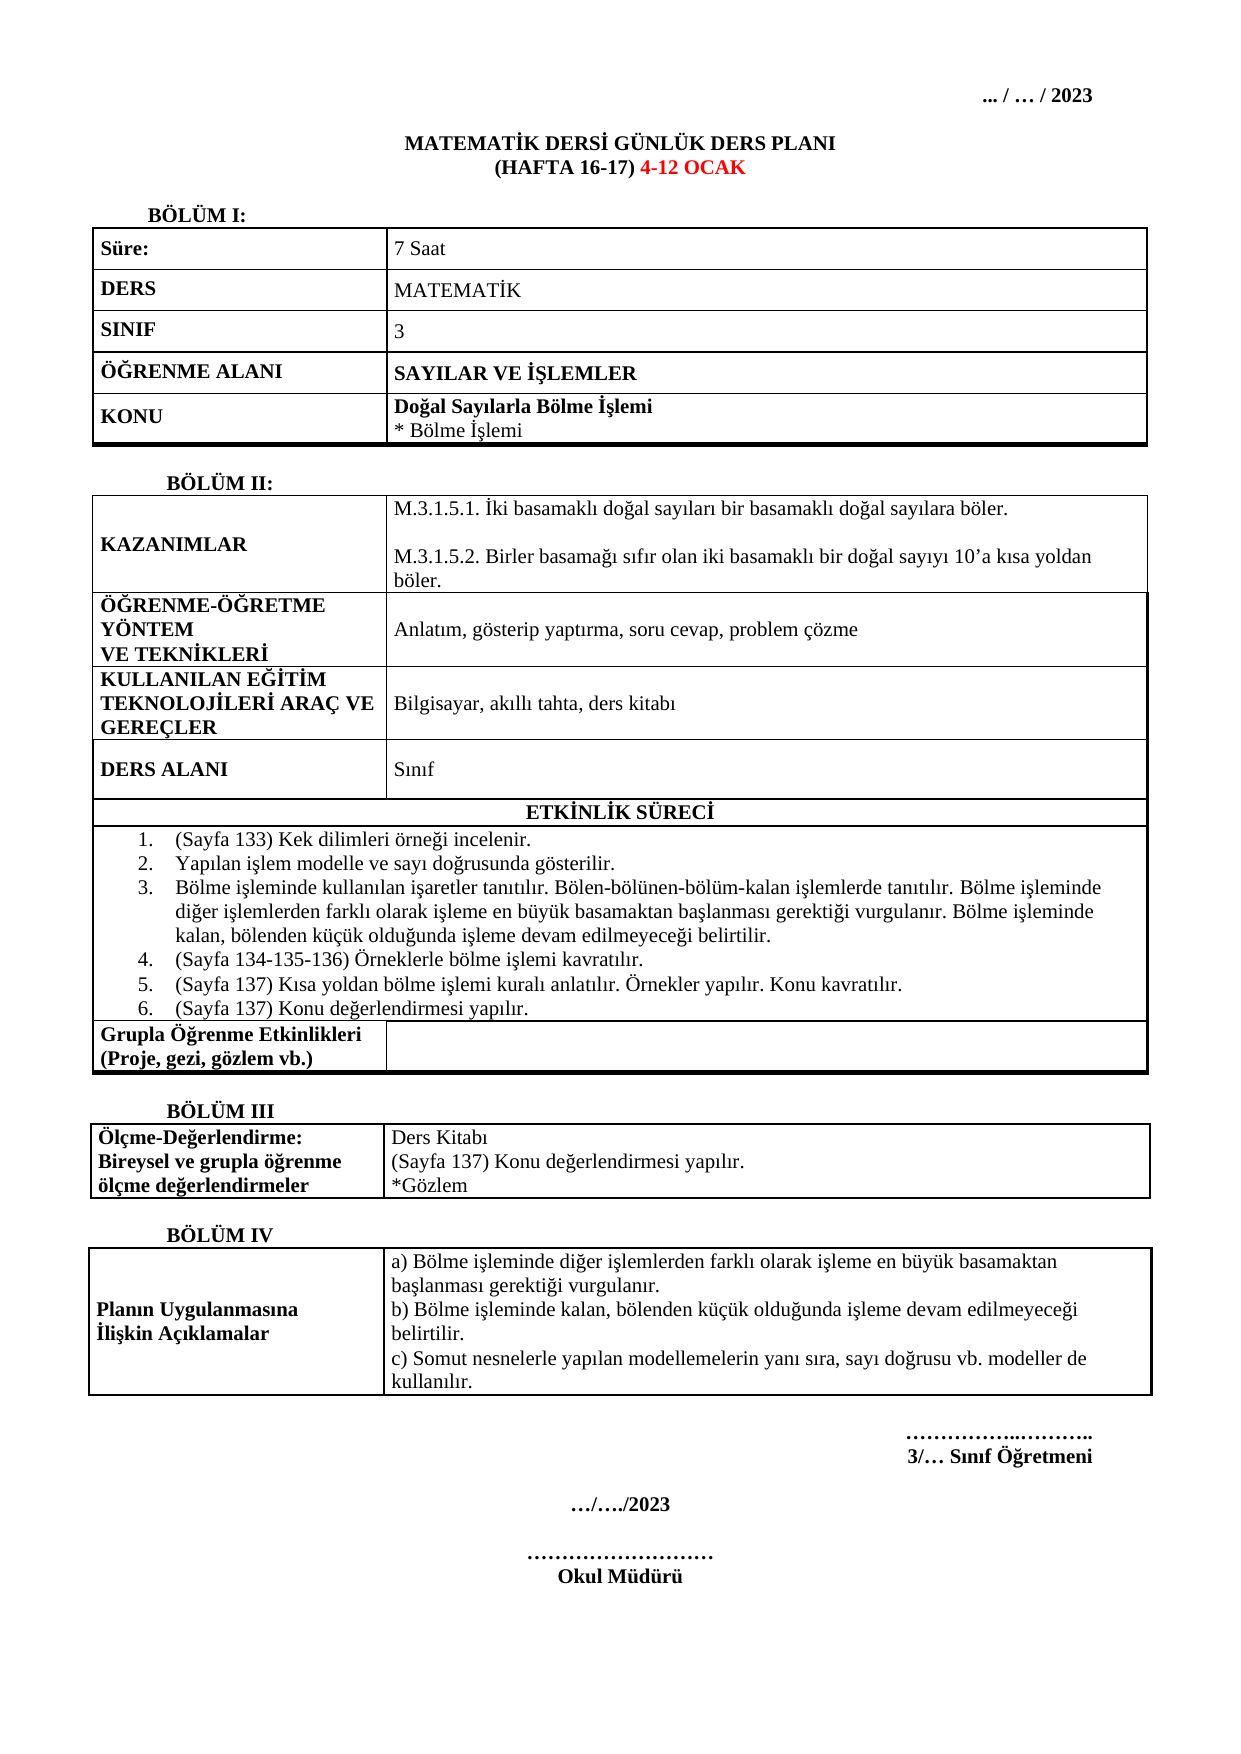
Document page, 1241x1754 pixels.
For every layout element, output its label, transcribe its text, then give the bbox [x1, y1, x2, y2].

table_cell ETKİNLİK SÜRECİ [94, 800, 1146, 825]
subtitle BÖLÜM III [148, 1098, 1092, 1123]
table_cell 3 [388, 311, 1146, 351]
table_cell Doğal Sayılarla Bölme İşlemi * Bölme İşlemi [388, 394, 1146, 442]
table_header a) Bölme işleminde diğer işlemlerden farklı olarak işleme en büyük basamaktan başlanması gerektiği vurgulanır. b) Bölme işleminde kalan, bölenden küçük olduğunda işleme devam edilmeyeceği belirtilir. c) Somut nesnelerle yapılan modellemelerin yanı sıra, sayı doğrusu vb. modeller de kullanılır. [385, 1249, 1150, 1393]
table_cell SINIF [94, 311, 386, 351]
table_cell (Sayfa 133) Kek dilimleri örneği incelenir. Yapılan işlem modelle ve sayı doğrusunda gösterilir. Bölme işleminde kullanılan işaretler tanıtılır. Bölen-bölünen-bölüm-kalan işlemlerde tanıtılır. Bölme işleminde diğer işlemlerden farklı olarak işleme en büyük basamaktan başlanması gerektiği vurgulanır. Bölme işleminde kalan, bölenden küçük olduğunda işleme devam edilmeyeceği belirtilir. (Sayfa 134-135-136) Örneklerle bölme işlemi kavratılır. (Sayfa 137) Kısa yoldan bölme işlemi kuralı anlatılır. Örnekler yapılır. Konu kavratılır. (Sayfa 137) Konu değerlendirmesi yapılır. [94, 827, 1146, 1019]
text ……………………… [148, 1540, 1092, 1564]
table_cell KONU [94, 394, 386, 442]
subtitle BÖLÜM IV [148, 1223, 1092, 1247]
table_header M.3.1.5.1. İki basamaklı doğal sayıları bir basamaklı doğal sayılara böler. M.3.1.5.2. Birler basamağı sıfır olan iki basamaklı bir doğal sayıyı 10’a kısa yoldan böler. [387, 496, 1147, 592]
table_cell Anlatım, gösterip yaptırma, soru cevap, problem çözme [387, 593, 1146, 666]
text (HAFTA 16-17) 4-12 OCAK [148, 155, 1092, 179]
table_cell MATEMATİK [388, 270, 1146, 310]
table_cell DERS [94, 270, 386, 310]
table_cell Grupla Öğrenme Etkinlikleri (Proje, gezi, gözlem vb.) [94, 1021, 386, 1070]
table_cell Sınıf [387, 740, 1146, 798]
text ……………..……….. [148, 1420, 1092, 1444]
table_header KAZANIMLAR [93, 496, 386, 592]
table_cell ÖĞRENME ALANI [94, 353, 386, 392]
text BÖLÜM II: [148, 471, 1092, 495]
table_cell KULLANILAN EĞİTİM TEKNOLOJİLERİ ARAÇ VE GEREÇLER [93, 667, 386, 739]
table_cell DERS ALANI [94, 740, 386, 798]
table_header Süre: [94, 229, 386, 268]
table_cell Bilgisayar, akıllı tahta, ders kitabı [387, 667, 1146, 739]
table_header Ölçme-Değerlendirme: Bireysel ve grupla öğrenme ölçme değerlendirmeler [92, 1125, 383, 1197]
table_header 7 Saat [388, 229, 1146, 268]
text 3/… Sınıf Öğretmeni [148, 1444, 1092, 1468]
table_cell [387, 1022, 1146, 1070]
text Okul Müdürü [148, 1564, 1092, 1588]
text MATEMATİK DERSİ GÜNLÜK DERS PLANI [148, 131, 1092, 155]
table_header Planın Uygulanmasına İlişkin Açıklamalar [90, 1249, 383, 1393]
text …/…./2023 [148, 1492, 1092, 1516]
text ... / … / 2023 [148, 83, 1092, 107]
table_cell ÖĞRENME-ÖĞRETME YÖNTEM VE TEKNİKLERİ [93, 593, 386, 666]
table_cell SAYILAR VE İŞLEMLER [388, 353, 1146, 392]
table_header Ders Kitabı (Sayfa 137) Konu değerlendirmesi yapılır. *Gözlem [385, 1125, 1149, 1197]
text BÖLÜM I: [148, 203, 1092, 227]
